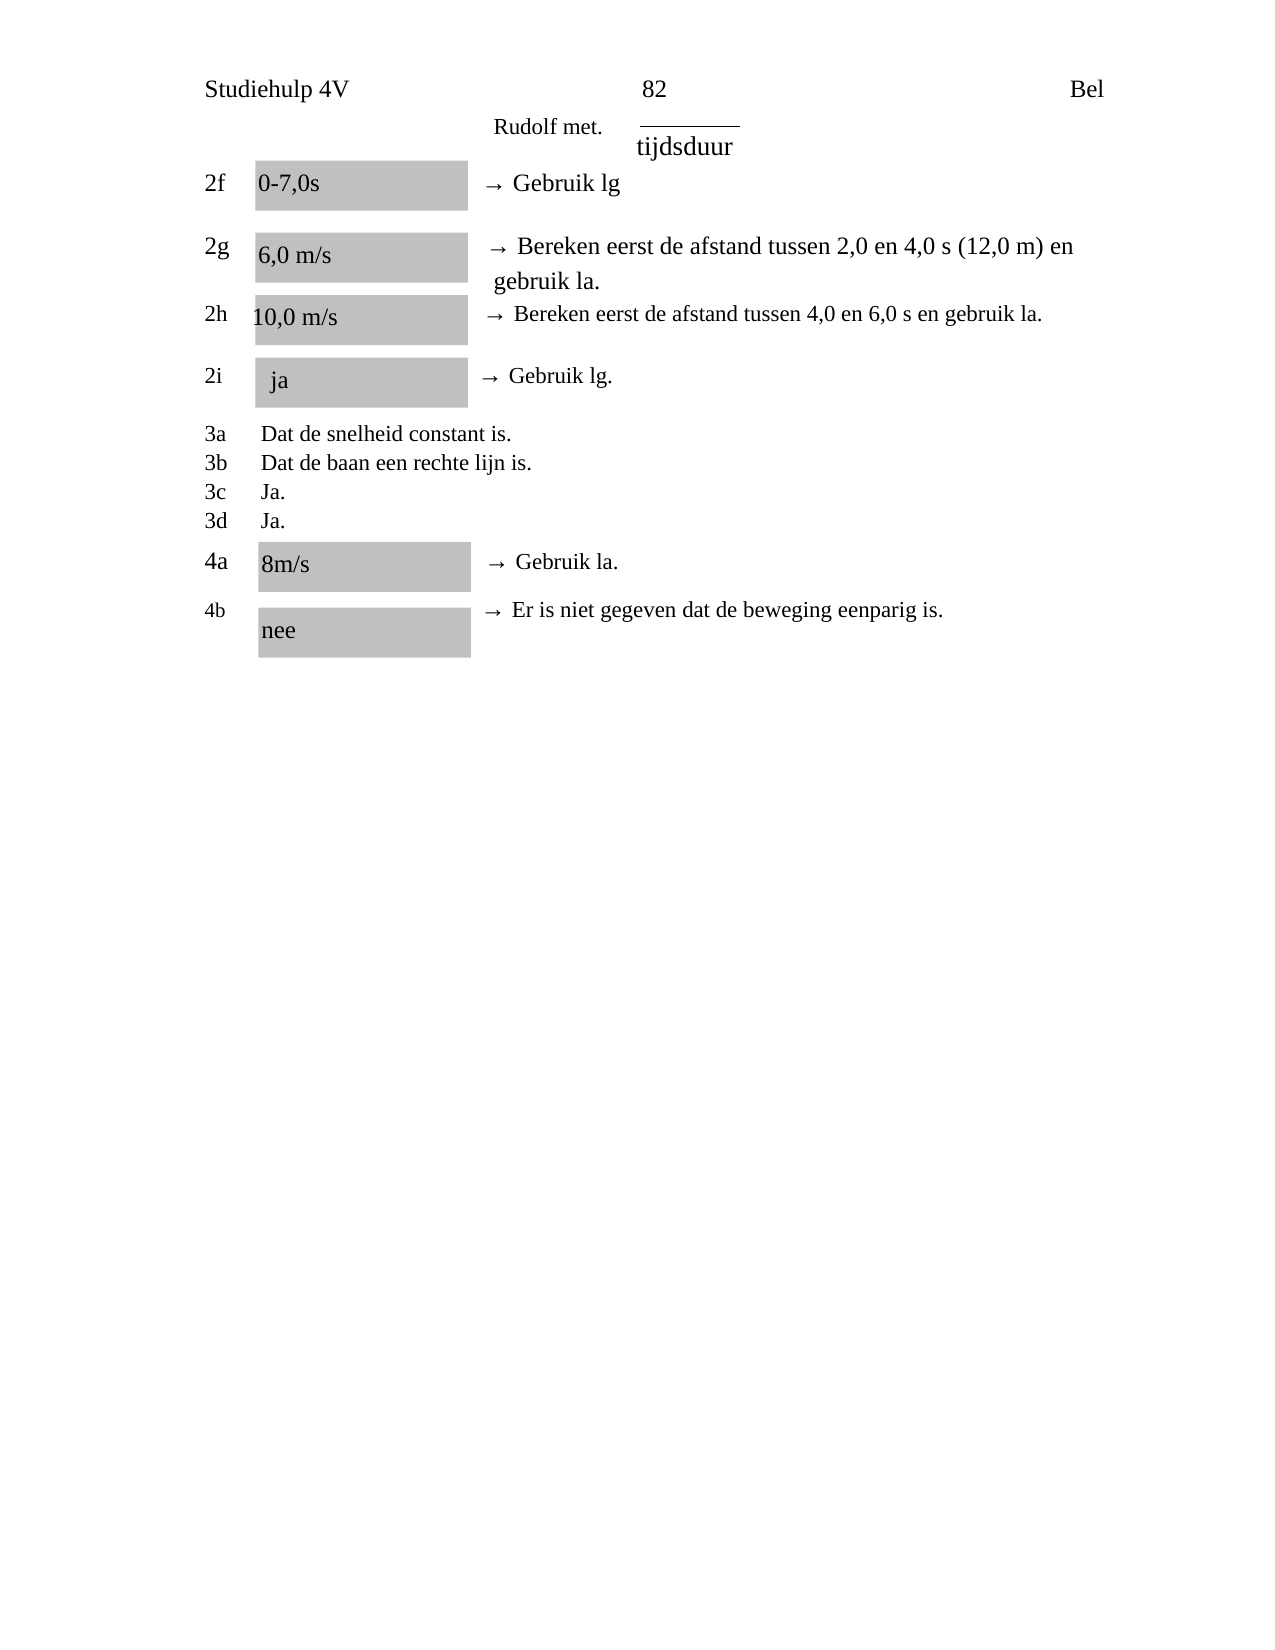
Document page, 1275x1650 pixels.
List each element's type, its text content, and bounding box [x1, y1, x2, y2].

text 2f → Gebruik lg [468, 168, 1114, 197]
text 3c Ja. [204, 476, 1114, 505]
text 4b → Er is niet gegeven dat de beweging eenparig is. [204, 601, 1114, 621]
text 2i → Gebruik lg. [468, 360, 1114, 389]
text 2h → Bereken eerst de afstand tussen 4,0 en 6,0 s en gebruik la. [468, 298, 1114, 327]
text 3b Dat de baan een rechte lijn is. [204, 447, 1114, 476]
text 4a → Gebruik la. [204, 547, 258, 576]
text gebruik la. [493, 266, 1114, 295]
text 3d Ja. [204, 505, 1114, 534]
text 3a Dat de snelheid constant is. [204, 418, 1114, 447]
text 2g → Bereken eerst de afstand tussen 2,0 en 4,0 s () en [468, 232, 1114, 261]
text 2f → Gebruik lg [204, 168, 255, 197]
text Rudolf met. [493, 118, 1114, 139]
text 4a → Gebruik la. [471, 547, 1114, 576]
text 2i → Gebruik lg. [204, 360, 255, 389]
text tijdsduur [204, 139, 1114, 159]
